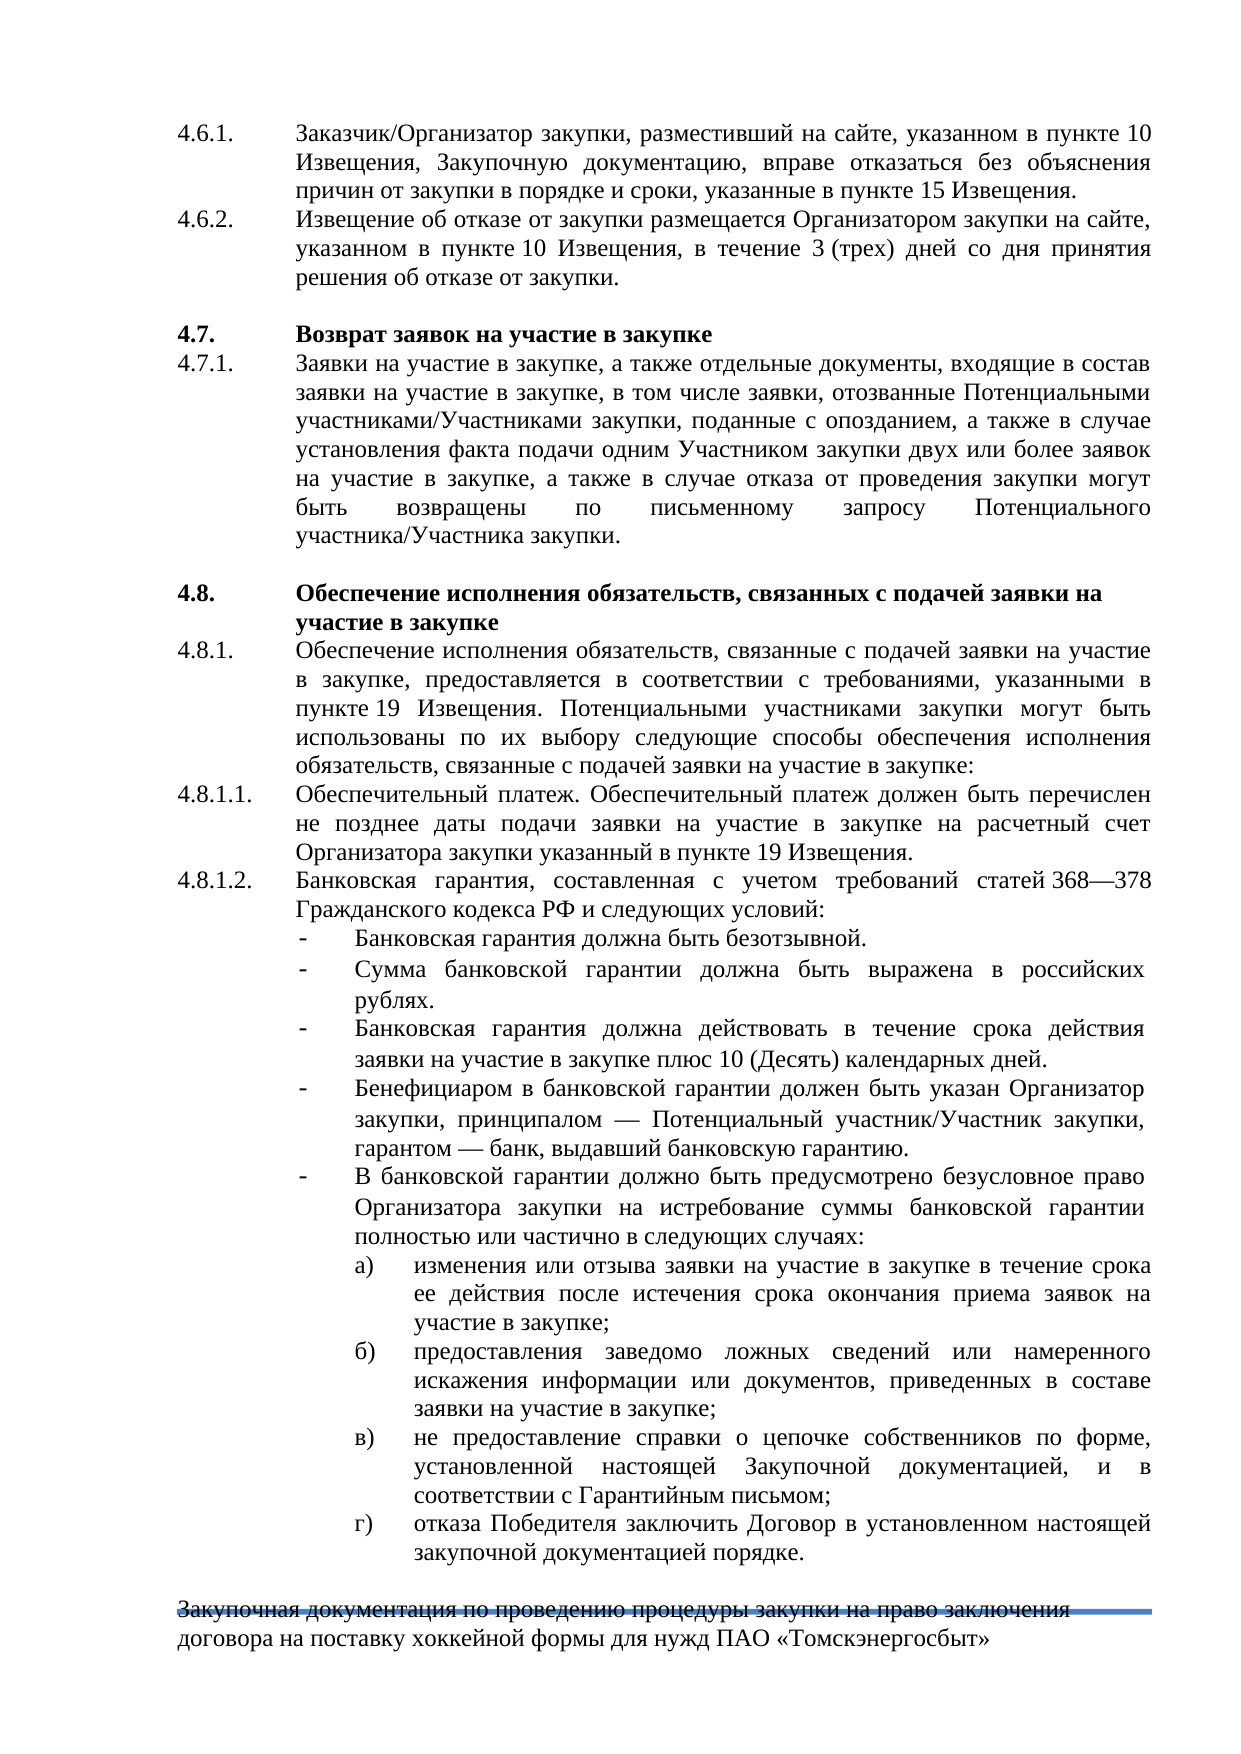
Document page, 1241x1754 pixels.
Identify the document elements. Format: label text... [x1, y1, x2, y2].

list Обеспечительный платеж. Обеспечительный платеж должен быть перечислен не позднее даты подачи заявки на участие в закупке на расчетный счет Организатора закупки указанный в пункте 19 Извещения. [177, 779, 1152, 866]
list Извещение об отказе от закупки размещается Организатором закупки на сайте, указанном в пункте 10 Извещения, в течение 3 (трех) дней со дня принятия решения об отказе от закупки. [177, 204, 1152, 291]
list В банковской гарантии должно быть предусмотрено безусловное право Организатора закупки на истребование суммы банковской гарантии полностью или частично в следующих случаях: [295, 1161, 1146, 1250]
list не предоставление справки о цепочке собственников по форме, установленной настоящей Закупочной документацией, и в соответствии с Гарантийным письмом; [354, 1422, 1152, 1508]
list Возврат заявок на участие в закупке [177, 319, 1152, 348]
list Обеспечение исполнения обязательств, связанные с подачей заявки на участие в закупке, предоставляется в соответствии с требованиями, указанными в пункте 19 Извещения. Потенциальными участниками закупки могут быть использованы по их выбору следующие способы обеспечения исполнения обязательств, связанные с подачей заявки на участие в закупке: [177, 636, 1152, 779]
list Заявки на участие в закупке, а также отдельные документы, входящие в состав заявки на участие в закупке, в том числе заявки, отозванные Потенциальными участниками/Участниками закупки, поданные с опозданием, а также в случае установления факта подачи одним Участником закупки двух или более заявок на участие в закупке, а также в случае отказа от проведения закупки могут быть возвращены по письменному запросу Потенциального участника/Участника закупки. [177, 348, 1152, 549]
list предоставления заведомо ложных сведений или намеренного искажения информации или документов, приведенных в составе заявки на участие в закупке; [354, 1336, 1152, 1422]
list изменения или отзыва заявки на участие в закупке в течение срока ее действия после истечения срока окончания приема заявок на участие в закупке; [354, 1250, 1152, 1336]
list Банковская гарантия должна быть безотзывной. [295, 923, 1146, 954]
list Банковская гарантия должна действовать в течение срока действия заявки на участие в закупке плюс 10 (Десять) календарных дней. [295, 1013, 1146, 1073]
list Заказчик/Организатор закупки, разместивший на сайте, указанном в пункте 10 Извещения, Закупочную документацию, вправе отказаться без объяснения причин от закупки в порядке и сроки, указанные в пункте 15 Извещения. [177, 118, 1152, 204]
list Бенефициаром в банковской гарантии должен быть указан Организатор закупки, принципалом — Потенциальный участник/Участник закупки, гарантом — банк, выдавший банковскую гарантию. [295, 1073, 1146, 1161]
list отказа Победителя заключить Договор в установленном настоящей закупочной документацией порядке. [354, 1508, 1152, 1566]
list Обеспечение исполнения обязательств, связанных с подачей заявки на участие в закупке [177, 578, 1152, 636]
list Банковская гарантия, составленная с учетом требований статей 368—378 Гражданского кодекса РФ и следующих условий: [177, 866, 1152, 923]
list Сумма банковской гарантии должна быть выражена в российских рублях. [295, 954, 1146, 1013]
